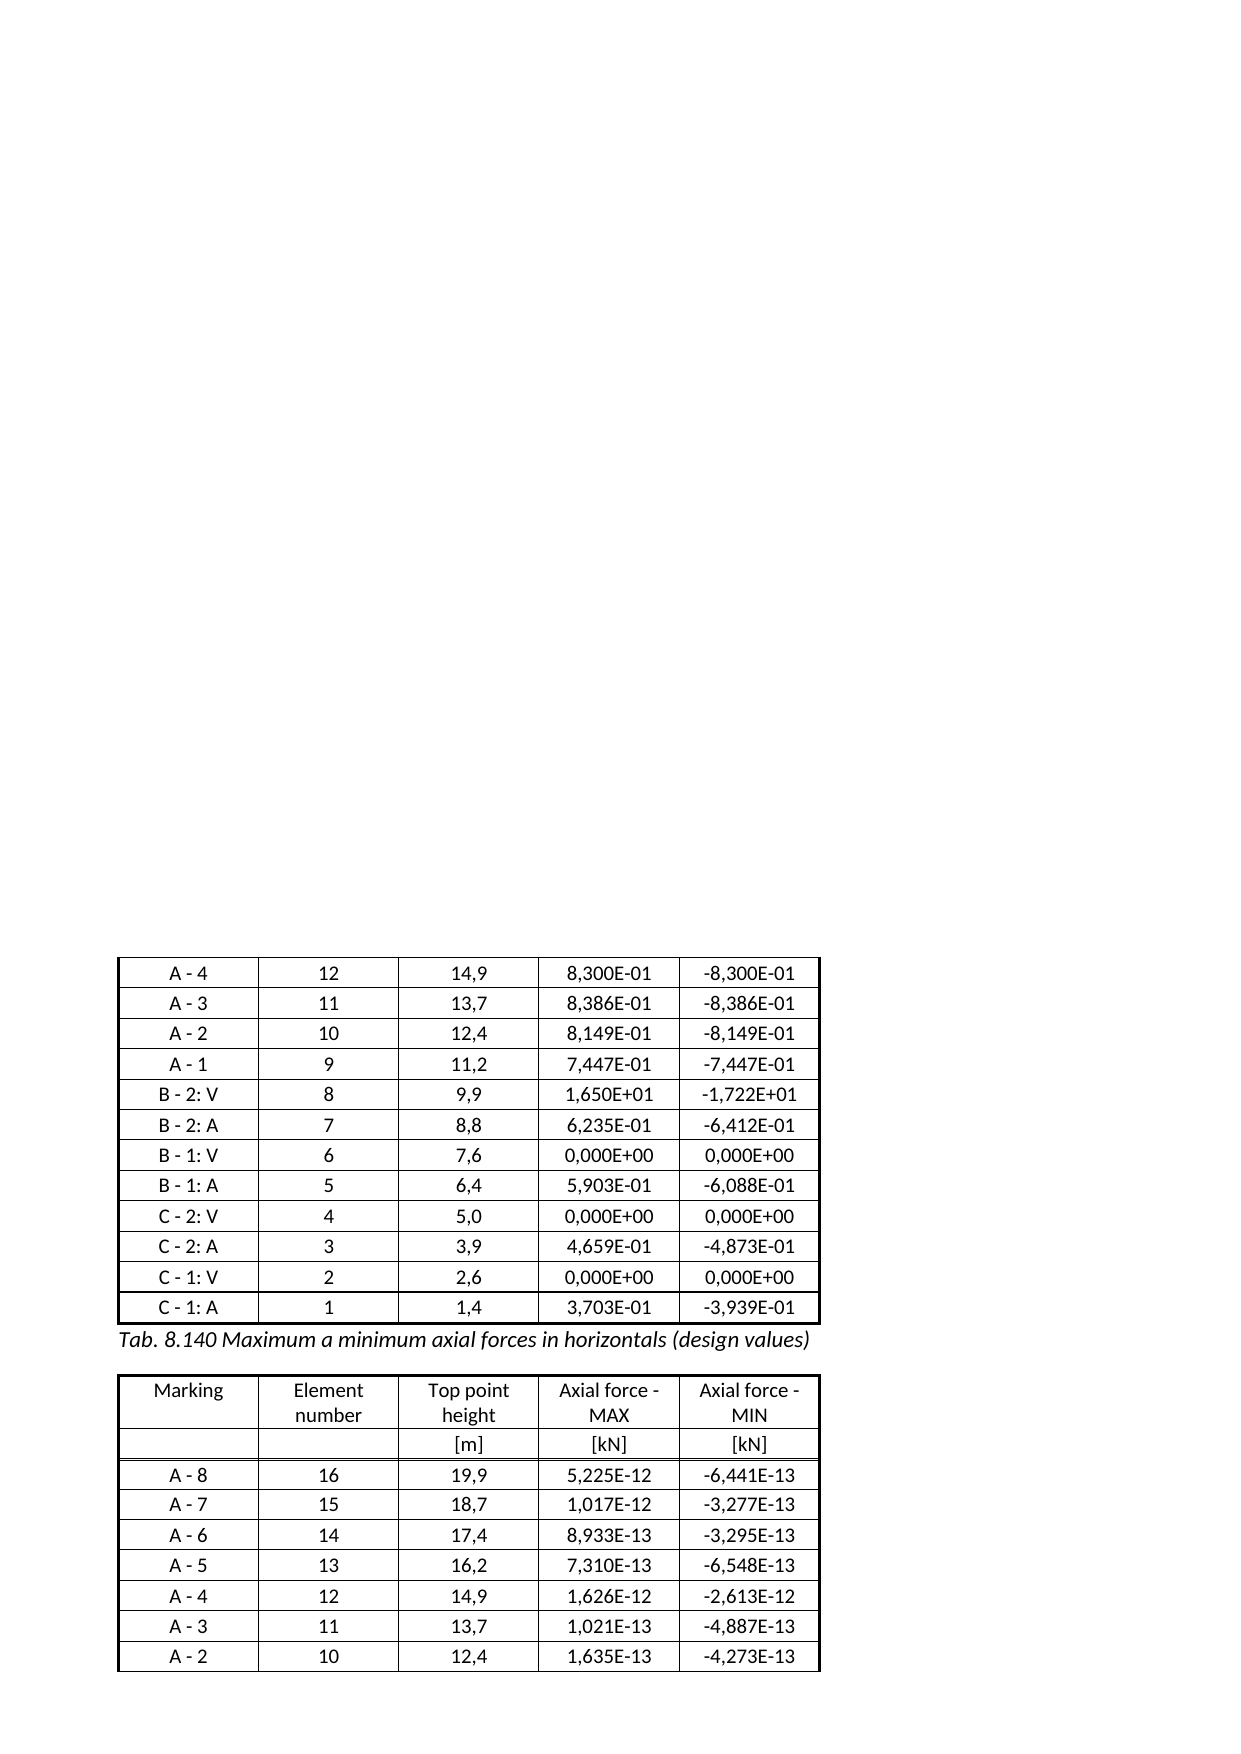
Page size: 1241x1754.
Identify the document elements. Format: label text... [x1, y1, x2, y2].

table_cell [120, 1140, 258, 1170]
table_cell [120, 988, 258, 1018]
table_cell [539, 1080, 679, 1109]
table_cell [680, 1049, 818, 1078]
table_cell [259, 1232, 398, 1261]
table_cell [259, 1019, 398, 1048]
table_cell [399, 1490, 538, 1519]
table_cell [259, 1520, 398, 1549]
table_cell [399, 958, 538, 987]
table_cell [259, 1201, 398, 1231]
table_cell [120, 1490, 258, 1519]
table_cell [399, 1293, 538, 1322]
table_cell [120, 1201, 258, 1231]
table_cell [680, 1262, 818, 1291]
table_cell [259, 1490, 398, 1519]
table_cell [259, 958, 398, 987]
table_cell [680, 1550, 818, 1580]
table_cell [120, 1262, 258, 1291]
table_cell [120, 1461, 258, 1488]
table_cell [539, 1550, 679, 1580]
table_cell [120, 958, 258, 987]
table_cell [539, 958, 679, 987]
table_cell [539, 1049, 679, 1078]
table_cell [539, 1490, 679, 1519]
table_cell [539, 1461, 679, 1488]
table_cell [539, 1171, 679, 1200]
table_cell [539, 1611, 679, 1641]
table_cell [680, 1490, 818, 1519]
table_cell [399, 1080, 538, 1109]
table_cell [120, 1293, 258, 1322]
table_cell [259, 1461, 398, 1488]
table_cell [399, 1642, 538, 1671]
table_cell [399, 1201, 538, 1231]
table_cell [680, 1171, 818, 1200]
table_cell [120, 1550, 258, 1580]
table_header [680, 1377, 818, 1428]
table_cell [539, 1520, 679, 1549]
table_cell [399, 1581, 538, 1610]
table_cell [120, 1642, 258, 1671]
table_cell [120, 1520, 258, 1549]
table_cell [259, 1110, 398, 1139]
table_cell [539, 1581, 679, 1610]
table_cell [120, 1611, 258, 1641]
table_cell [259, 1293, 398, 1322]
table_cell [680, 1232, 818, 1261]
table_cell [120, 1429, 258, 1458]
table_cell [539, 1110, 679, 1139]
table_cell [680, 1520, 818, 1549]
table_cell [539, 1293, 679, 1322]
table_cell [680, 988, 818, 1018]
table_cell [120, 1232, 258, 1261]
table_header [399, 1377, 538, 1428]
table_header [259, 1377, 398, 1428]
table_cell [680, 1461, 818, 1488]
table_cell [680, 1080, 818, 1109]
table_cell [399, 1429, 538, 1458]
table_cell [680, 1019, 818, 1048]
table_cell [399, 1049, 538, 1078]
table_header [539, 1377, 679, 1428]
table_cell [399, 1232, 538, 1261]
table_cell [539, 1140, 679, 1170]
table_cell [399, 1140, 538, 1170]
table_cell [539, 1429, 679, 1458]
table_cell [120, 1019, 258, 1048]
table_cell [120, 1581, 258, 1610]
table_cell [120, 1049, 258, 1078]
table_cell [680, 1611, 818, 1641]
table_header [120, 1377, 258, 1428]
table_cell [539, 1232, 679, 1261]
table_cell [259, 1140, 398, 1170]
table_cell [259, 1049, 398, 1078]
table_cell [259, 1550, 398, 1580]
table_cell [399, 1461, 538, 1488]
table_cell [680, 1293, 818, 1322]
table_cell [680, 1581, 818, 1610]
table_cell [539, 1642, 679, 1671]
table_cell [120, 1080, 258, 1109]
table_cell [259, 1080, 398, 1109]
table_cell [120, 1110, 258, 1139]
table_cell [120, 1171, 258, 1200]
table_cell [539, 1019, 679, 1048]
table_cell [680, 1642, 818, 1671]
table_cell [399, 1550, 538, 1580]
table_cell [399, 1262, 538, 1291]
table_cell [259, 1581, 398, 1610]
text Tab. 8.8 Maximum a minimum axial forces in horizontals (design values) [118, 1325, 1146, 1353]
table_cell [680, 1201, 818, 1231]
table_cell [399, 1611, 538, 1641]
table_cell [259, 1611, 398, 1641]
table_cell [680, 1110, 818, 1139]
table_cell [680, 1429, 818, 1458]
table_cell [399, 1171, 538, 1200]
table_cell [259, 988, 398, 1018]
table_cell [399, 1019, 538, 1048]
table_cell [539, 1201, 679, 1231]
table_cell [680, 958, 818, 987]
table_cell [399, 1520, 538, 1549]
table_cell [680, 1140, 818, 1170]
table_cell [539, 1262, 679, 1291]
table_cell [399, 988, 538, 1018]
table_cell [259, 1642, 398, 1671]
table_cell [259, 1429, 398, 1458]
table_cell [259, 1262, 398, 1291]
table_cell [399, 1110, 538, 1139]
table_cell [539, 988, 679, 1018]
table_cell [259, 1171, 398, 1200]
